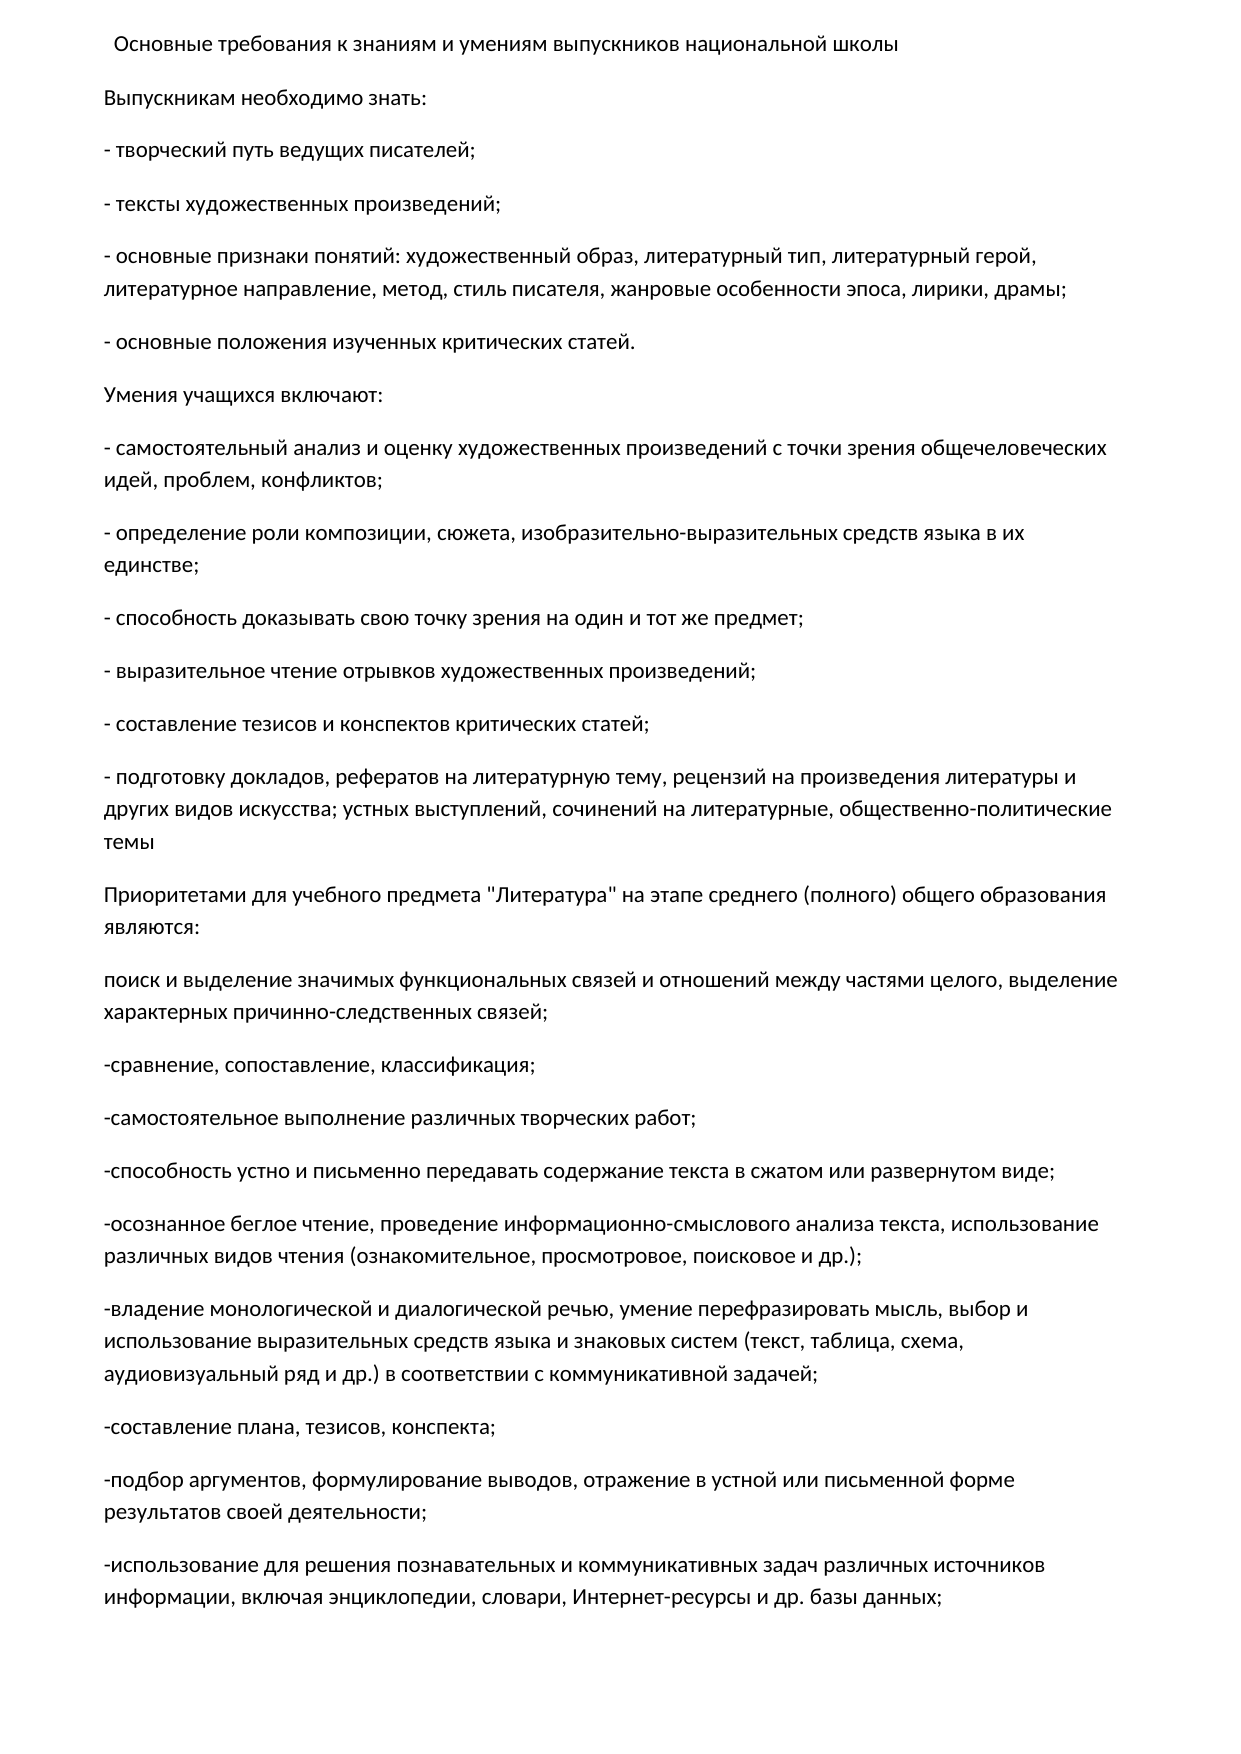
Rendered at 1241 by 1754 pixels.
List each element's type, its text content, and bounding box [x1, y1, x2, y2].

text Основные требования к знаниям и умениям выпускников национальной школы [103, 29, 1122, 58]
text -владение монологической и диалогической речью, умение перефразировать мысль, выбор и использование выразительных средств языка и знаковых систем (текст, таблица, схема, аудиовизуальный ряд и др.) в соответствии с коммуникативной задачей; [103, 1294, 1122, 1387]
text - определение роли композиции, сюжета, изобразительно-выразительных средств языка в их единстве; [103, 518, 1122, 578]
text -самостоятельное выполнение различных творческих работ; [103, 1103, 1122, 1131]
text - творческий путь ведущих писателей; [103, 136, 1122, 164]
text -сравнение, сопоставление, классификация; [103, 1050, 1122, 1078]
text Выпускникам необходимо знать: [103, 83, 1122, 111]
text - выразительное чтение отрывков художественных произведений; [103, 656, 1122, 684]
text -использование для решения познавательных и коммуникативных задач различных источников информации, включая энциклопедии, словари, Интернет-ресурсы и др. базы данных; [103, 1550, 1122, 1610]
text - самостоятельный анализ и оценку художественных произведений с точки зрения общечеловеческих идей, проблем, конфликтов; [103, 433, 1122, 493]
text -способность устно и письменно передавать содержание текста в сжатом или развернутом виде; [103, 1156, 1122, 1184]
text -подбор аргументов, формулирование выводов, отражение в устной или письменной форме результатов своей деятельности; [103, 1465, 1122, 1525]
text Приоритетами для учебного предмета "Литература" на этапе среднего (полного) общего образования являются: [103, 880, 1122, 940]
text -составление плана, тезисов, конспекта; [103, 1412, 1122, 1440]
text - основные положения изученных критических статей. [103, 327, 1122, 355]
text Умения учащихся включают: [103, 380, 1122, 408]
text -осознанное беглое чтение, проведение информационно-смыслового анализа текста, использование различных видов чтения (ознакомительное, просмотровое, поисковое и др.); [103, 1209, 1122, 1269]
text - тексты художественных произведений; [103, 189, 1122, 217]
text - основные признаки понятий: художественный образ, литературный тип, литературный герой, литературное направление, метод, стиль писателя, жанровые особенности эпоса, лирики, драмы; [103, 242, 1122, 302]
text - составление тезисов и конспектов критических статей; [103, 709, 1122, 737]
text - способность доказывать свою точку зрения на один и тот же предмет; [103, 603, 1122, 631]
text поиск и выделение значимых функциональных связей и отношений между частями целого, выделение характерных причинно-следственных связей; [103, 965, 1122, 1025]
text - подготовку докладов, рефератов на литературную тему, рецензий на произведения литературы и других видов искусства; устных выступлений, сочинений на литературные, общественно-политические темы [103, 762, 1122, 855]
